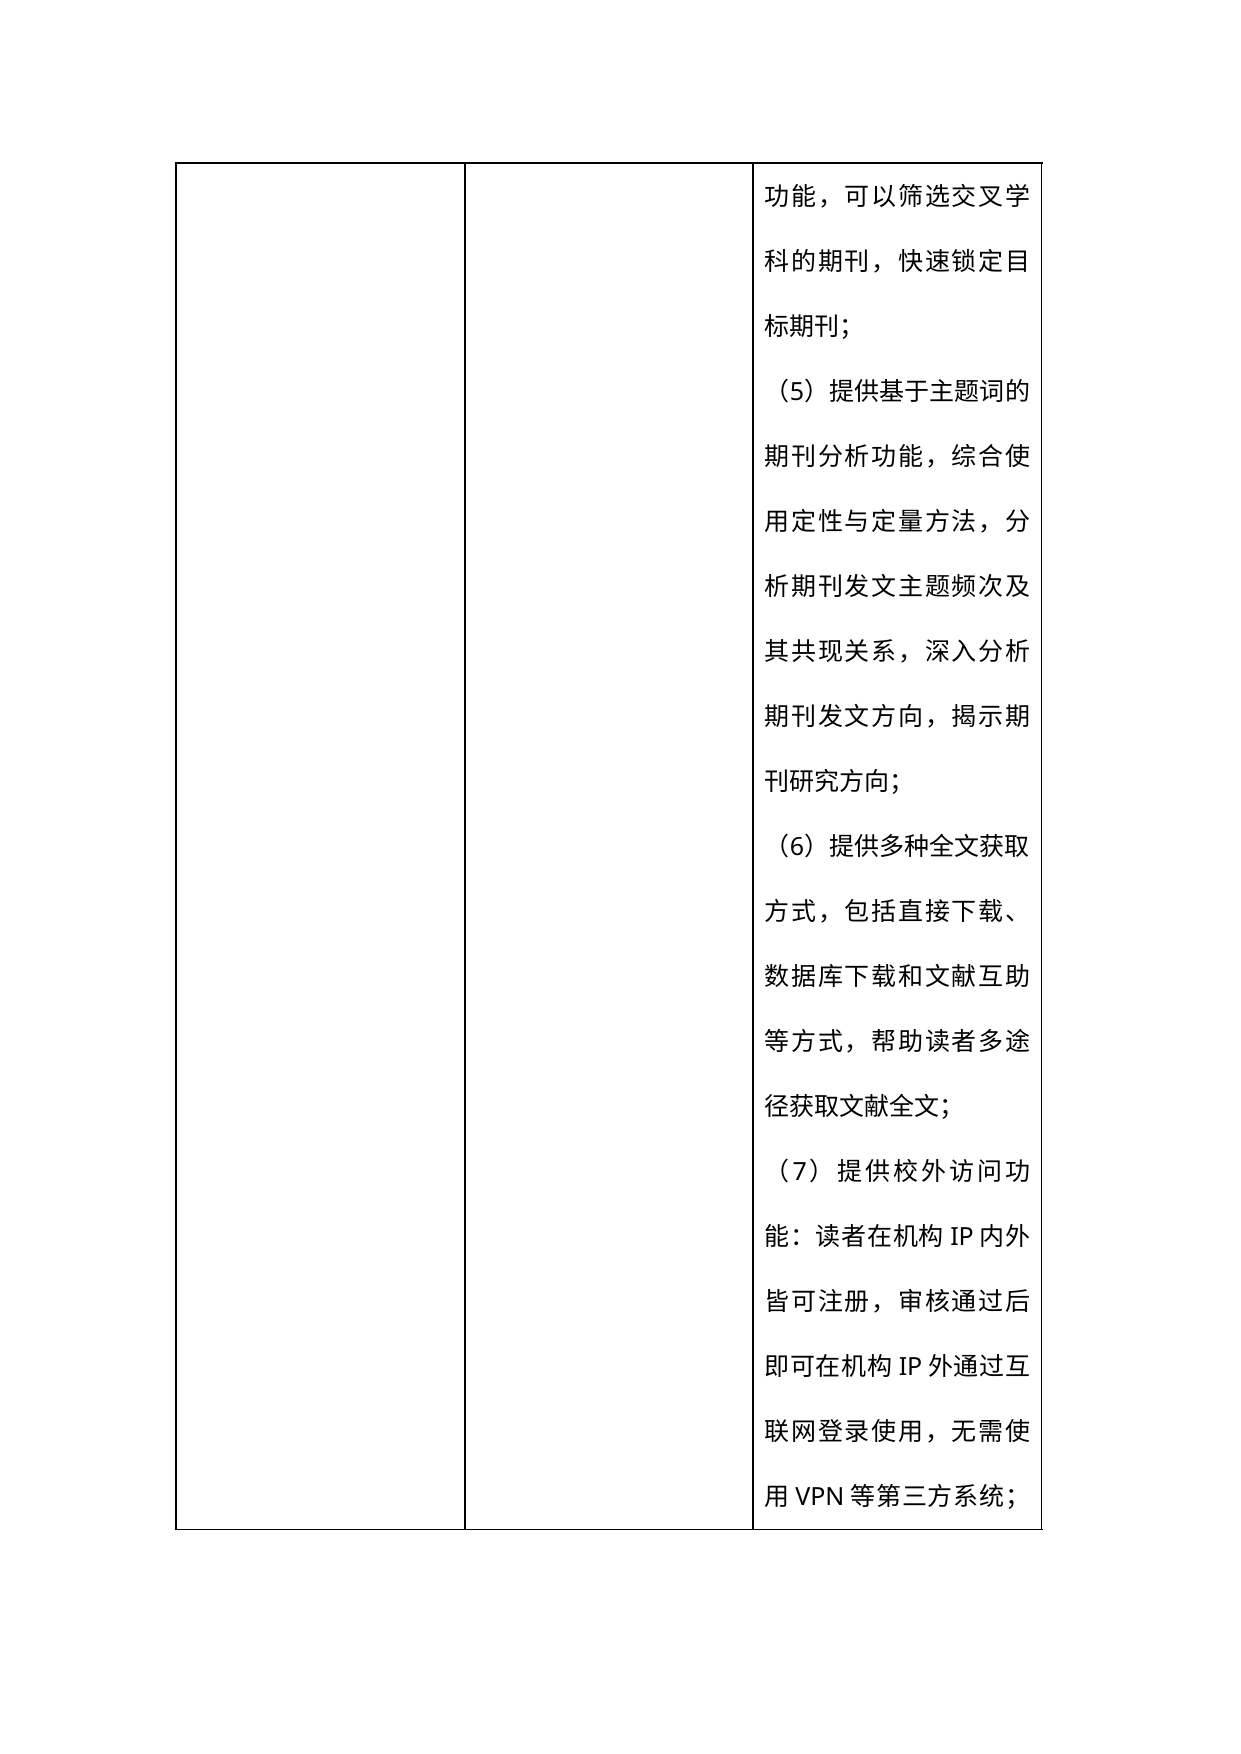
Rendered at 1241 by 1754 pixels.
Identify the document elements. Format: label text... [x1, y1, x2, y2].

table_cell [466, 164, 752, 1528]
table_cell 1 [177, 164, 464, 1528]
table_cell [754, 164, 1041, 1528]
